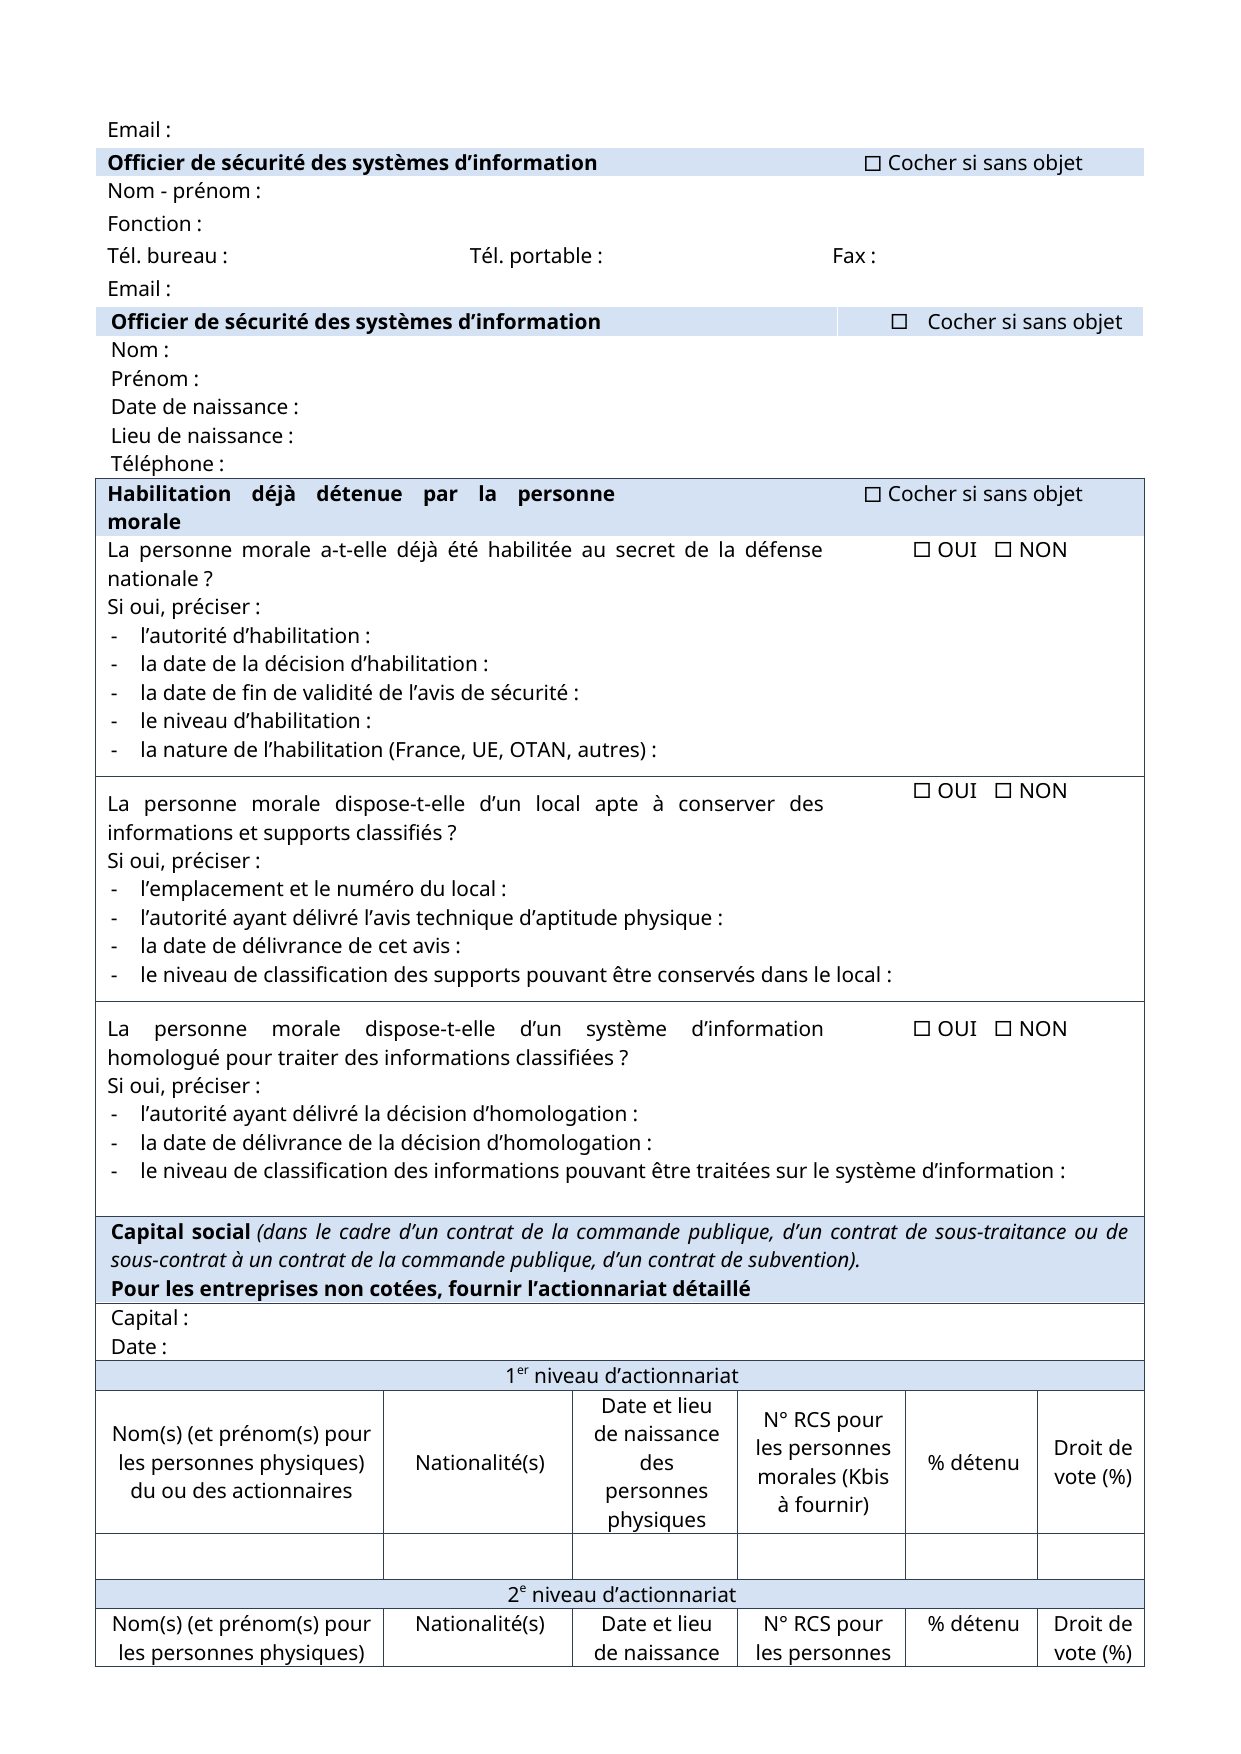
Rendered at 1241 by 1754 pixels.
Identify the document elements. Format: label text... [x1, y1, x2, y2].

table_cell [384, 1534, 572, 1579]
table_cell Droit de vote (%) [1038, 1391, 1144, 1533]
table_cell Nom - prénom : [96, 176, 1144, 209]
table_cell Cocher si sans objet [852, 479, 1144, 536]
table_cell OUI NON [852, 1002, 1144, 1099]
table_cell [906, 1534, 1037, 1579]
table_cell Nom : Prénom : Date de naissance : Lieu de naissance : Téléphone : [96, 336, 1143, 478]
table_cell La personne morale a-t-elle déjà été habilitée au secret de la défense nationale ? Si oui, préciser : l’autorité d’habilitation : la date de la décision d’habilitation : la date de fin de validité de l’avis de sécurité : le niveau d’habilitation : la nature de l’habilitation (France, UE, OTAN, autres) : [96, 536, 852, 776]
table_cell Email : [96, 115, 1144, 148]
table_cell Capital : Date : [96, 1304, 1144, 1360]
table_cell Tél. portable : [458, 242, 821, 274]
table_cell N° RCS pour les personnes morales (Kbis à fournir) [738, 1391, 905, 1533]
table_cell Officier de sécurité des systèmes d’information [96, 307, 837, 336]
table_cell % détenu [906, 1609, 1037, 1666]
table_cell Fax : [821, 242, 1144, 274]
table_cell La personne morale dispose-t-elle d’un local apte à conserver des informations et supports classifiés ? Si oui, préciser : [96, 777, 852, 874]
table_cell Fonction : [96, 209, 1144, 242]
table_cell Habilitation déjà détenue par la personne morale [96, 479, 852, 536]
table_cell Email : [96, 274, 1144, 307]
table_cell Tél. bureau : [96, 242, 458, 274]
table_cell La personne morale dispose-t-elle d’un système d’information homologué pour traiter des informations classifiées ? Si oui, préciser : [96, 1002, 852, 1099]
table_cell % détenu [906, 1391, 1037, 1533]
table_cell OUI NON [852, 777, 1144, 874]
table_cell [738, 1534, 905, 1579]
table_cell Nationalité(s) [384, 1391, 572, 1533]
table_cell Droit de vote (%) [1038, 1609, 1144, 1666]
table_cell Capital social (dans le cadre d’un contrat de la commande publique, d’un contrat de sous-traitance ou de sous-contrat à un contrat de la commande publique, d’un contrat de subvention). Pour les entreprises non cotées, fournir l’actionnariat détaillé [96, 1217, 1144, 1302]
table_cell Date et lieu de naissance des personnes physiques [573, 1391, 737, 1533]
table_cell Nom(s) (et prénom(s) pour les personnes physiques) du ou des actionnaires [96, 1391, 383, 1533]
table_cell [96, 1534, 383, 1579]
table_cell 1er niveau d’actionnariat [96, 1361, 1144, 1390]
table_cell Nationalité(s) [384, 1609, 572, 1666]
table_cell [573, 1534, 737, 1579]
table_cell l’autorité ayant délivré la décision d’homologation : la date de délivrance de la décision d’homologation : le niveau de classification des informations pouvant être traitées sur le système d’information : [96, 1100, 1144, 1216]
table_cell l’emplacement et le numéro du local : l’autorité ayant délivré l’avis technique d’aptitude physique : la date de délivrance de cet avis : le niveau de classification des supports pouvant être conservés dans le local : [96, 875, 1144, 1001]
table_cell [1038, 1534, 1144, 1579]
table_cell Cocher si sans objet [838, 307, 1143, 336]
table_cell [96, 1609, 383, 1666]
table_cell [573, 1609, 737, 1666]
table_cell Officier de sécurité des systèmes d’information [96, 148, 852, 176]
table_cell OUI NON [852, 536, 1144, 776]
table_cell Cocher si sans objet [852, 148, 1144, 176]
table_cell 2e niveau d’actionnariat [96, 1580, 1144, 1608]
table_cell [738, 1609, 905, 1666]
